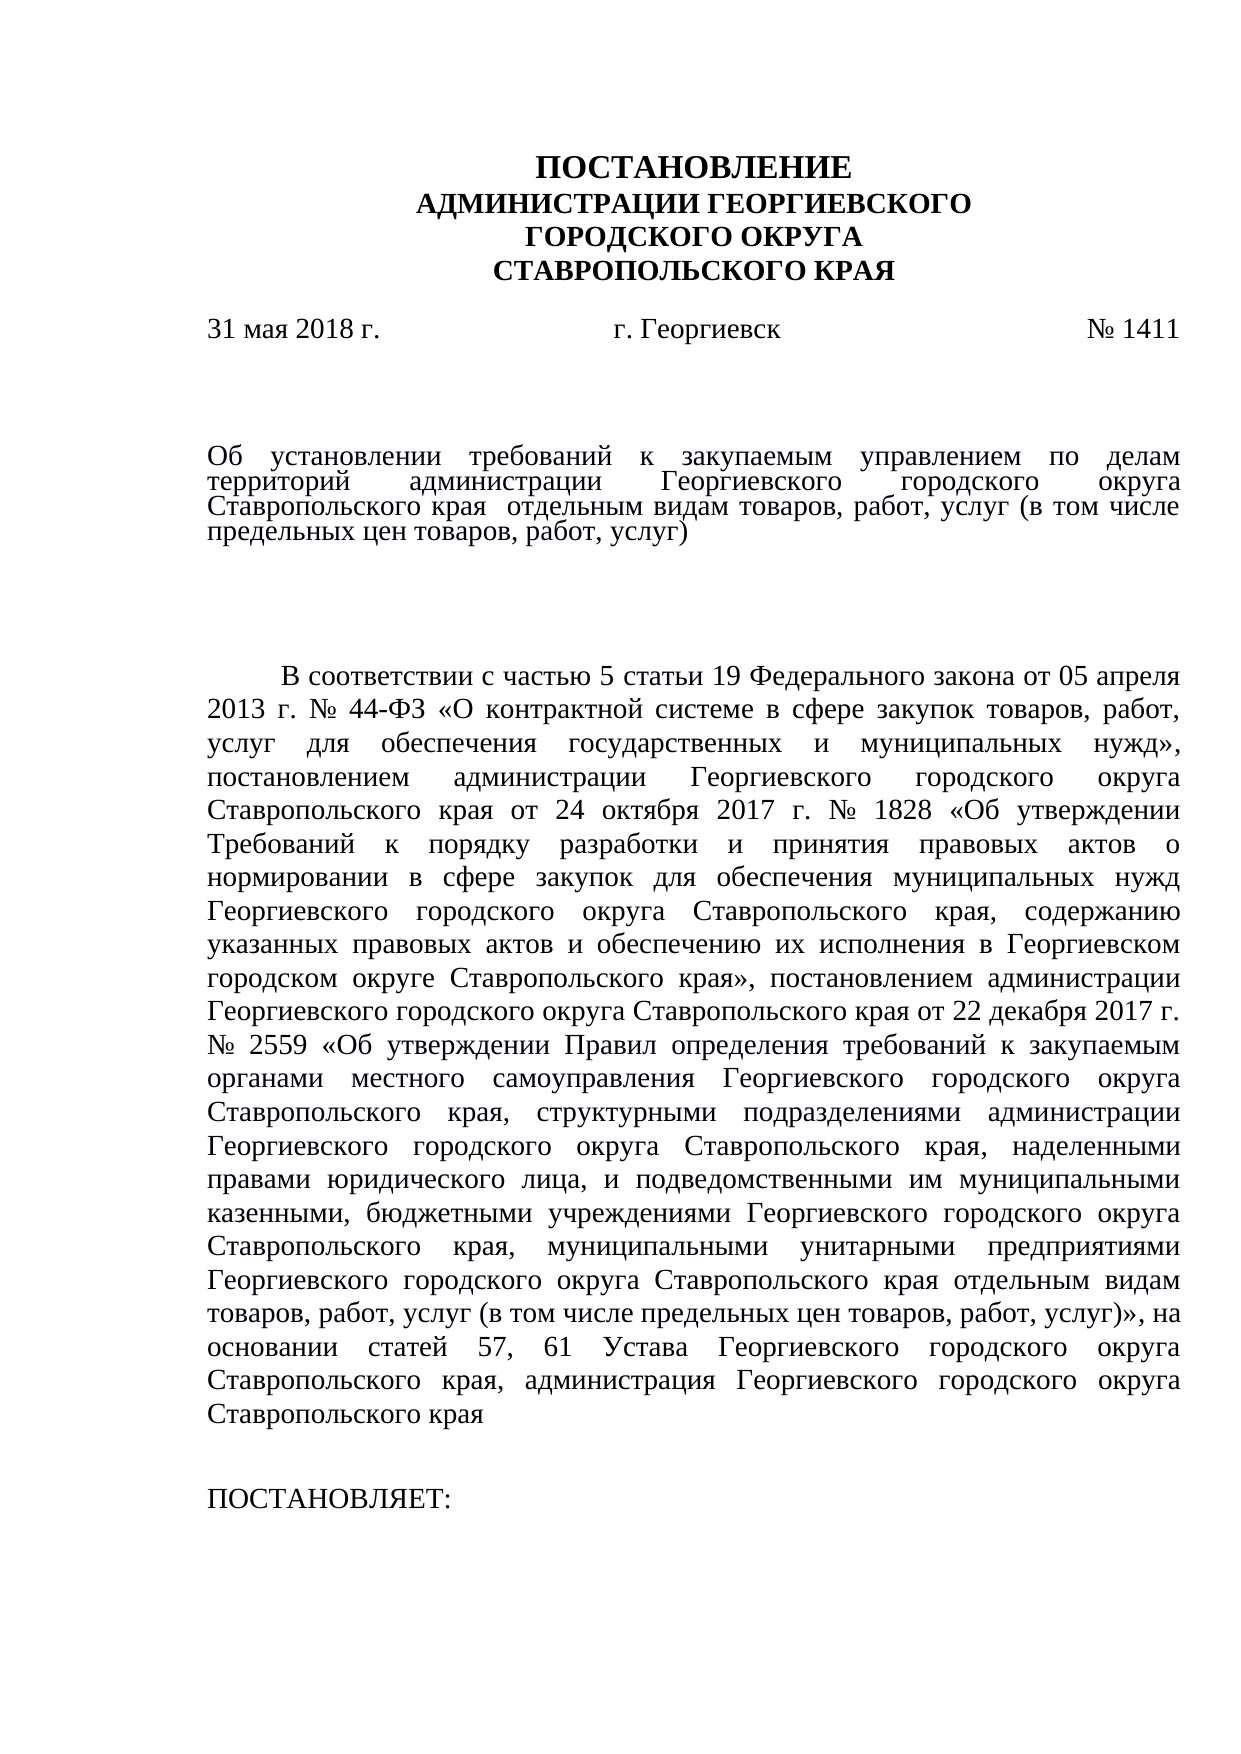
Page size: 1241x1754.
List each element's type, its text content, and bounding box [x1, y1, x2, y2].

text СТАВРОПОЛЬСКОГО КРАЯ [207, 253, 1181, 287]
text ПОСТАНОВЛЯЕТ: [207, 1488, 1181, 1513]
text Об установлении требований к закупаемым управлением по делам территорий администрации Георгиевского городского округа Ставропольского края отдельным видам товаров, работ, услуг (в том числе предельных цен товаров, работ, услуг) [207, 446, 1181, 546]
text АДМИНИСТРАЦИИ ГЕОРГИЕВСКОГО [207, 186, 1181, 219]
text ПОСТАНОВЛЕНИЕ [207, 148, 1181, 186]
text 31 мая 2018 г. г. Георгиевск № 1411 [207, 312, 1181, 345]
text В соответствии с частью 5 статьи 19 Федерального закона от 05 апреля 2013 г. № 44-ФЗ «О контрактной системе в сфере закупок товаров, работ, услуг для обеспечения государственных и муниципальных нужд», постановлением администрации Георгиевского городского округа Ставропольского края от 24 октября 2017 г. № 1828 «Об утверждении Требований к порядку разработки и принятия правовых актов о нормировании в сфере закупок для обеспечения муниципальных нужд Георгиевского городского округа Ставропольского края, содержанию указанных правовых актов и обеспечению их исполнения в Георгиевском городском округе Ставропольского края», постановлением администрации Георгиевского городского округа Ставропольского края от 22 декабря 2017 г. № 2559 «Об утверждении Правил определения требований к закупаемым органами местного самоуправления Георгиевского городского округа Ставропольского края, структурными подразделениями администрации Георгиевского городского округа Ставропольского края, наделенными правами юридического лица, и подведомственными им муниципальными казенными, бюджетными учреждениями Георгиевского городского округа Ставропольского края, муниципальными унитарными предприятиями Георгиевского городского округа Ставропольского края отдельным видам товаров, работ, услуг (в том числе предельных цен товаров, работ, услуг)», на основании статей 57, 61 Устава Георгиевского городского округа Ставропольского края, администрация Георгиевского городского округа Ставропольского края [207, 658, 1181, 1429]
text ГОРОДСКОГО ОКРУГА [207, 219, 1181, 253]
